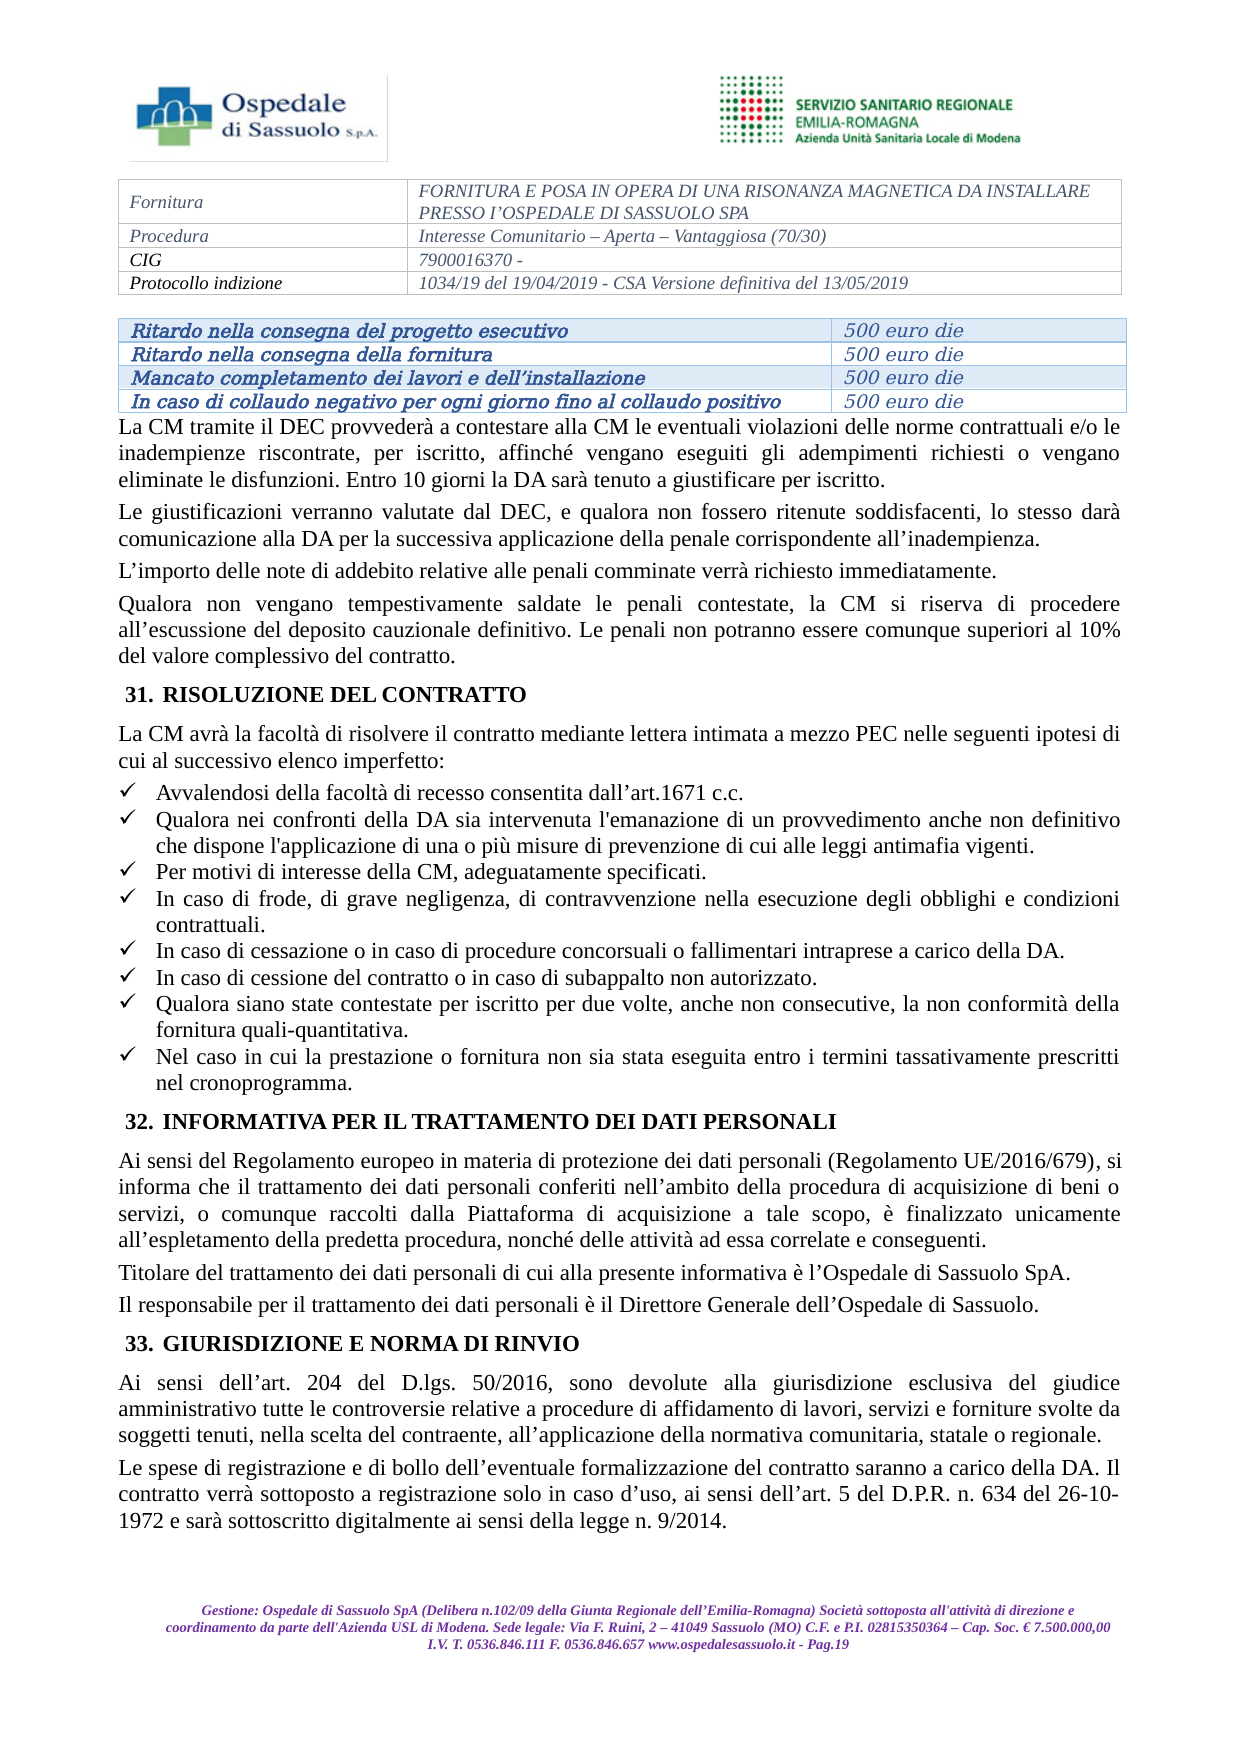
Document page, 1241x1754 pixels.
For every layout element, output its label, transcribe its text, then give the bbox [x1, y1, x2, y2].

list In caso di frode, di grave negligenza, di contravvenzione nella esecuzione degli obblighi e condizioni contrattuali. [118, 885, 1122, 937]
table_cell In caso di collaudo negativo per ogni giorno fino al collaudo positivo [119, 390, 831, 412]
subtitle GIURISDIZIONE E NORMA DI RINVIO [125, 1330, 1122, 1356]
text Le giustificazioni verranno valutate dal DEC, e qualora non fossero ritenute soddisfacenti, lo stesso darà comunicazione alla DA per la successiva applicazione della penale corrispondente all’inadempienza. [118, 498, 1122, 551]
list Per motivi di interesse della CM, adeguatamente specificati. [118, 858, 1122, 885]
text Titolare del trattamento dei dati personali di cui alla presente informativa è l’Ospedale di Sassuolo SpA. [118, 1258, 1122, 1285]
text La CM tramite il DEC provvederà a contestare alla CM le eventuali violazioni delle norme contrattuali e/o le inadempienze riscontrate, per iscritto, affinché vengano eseguiti gli adempimenti richiesti o vengano eliminate le disfunzioni. Entro 10 giorni la DA sarà tenuto a giustificare per iscritto. [118, 413, 1122, 492]
text Ai sensi del Regolamento europeo in materia di protezione dei dati personali (Regolamento UE/2016/679), si informa che il trattamento dei dati personali conferiti nell’ambito della procedura di acquisizione di beni o servizi, o comunque raccolti dalla Piattaforma di acquisizione a tale scopo, è finalizzato unicamente all’espletamento della predetta procedura, nonché delle attività ad essa correlate e conseguenti. [118, 1147, 1122, 1252]
list Qualora siano state contestate per iscritto per due volte, anche non consecutive, la non conformità della fornitura quali-quantitativa. [118, 990, 1122, 1043]
list Avvalendosi della facoltà di recesso consentita dall’art.1671 c.c. [118, 779, 1122, 806]
subtitle RISOLUZIONE DEL CONTRATTO [125, 681, 1122, 708]
list In caso di cessazione o in caso di procedure concorsuali o fallimentari intraprese a carico della DA. [118, 937, 1122, 964]
list Qualora nei confronti della DA sia intervenuta l'emanazione di un provvedimento anche non definitivo che dispone l'applicazione di una o più misure di prevenzione di cui alle leggi antimafia vigenti. [118, 806, 1122, 858]
table_cell 500 euro die [832, 343, 1126, 365]
table_cell 500 euro die [832, 366, 1126, 388]
text L’importo delle note di addebito relative alle penali comminate verrà richiesto immediatamente. [118, 557, 1122, 584]
picture [718, 75, 1023, 145]
subtitle INFORMATIVA PER IL TRATTAMENTO DEI DATI PERSONALI [125, 1108, 1122, 1134]
text Qualora non vengano tempestivamente saldate le penali contestate, la CM si riserva di procedere all’escussione del deposito cauzionale definitivo. Le penali non potranno essere comunque superiori al 10% del valore complessivo del contratto. [118, 590, 1122, 669]
table_cell Ritardo nella consegna del progetto esecutivo [119, 319, 831, 341]
table_cell 500 euro die [832, 319, 1126, 341]
list Nel caso in cui la prestazione o fornitura non sia stata eseguita entro i termini tassativamente prescritti nel cronoprogramma. [118, 1043, 1122, 1096]
text Le spese di registrazione e di bollo dell’eventuale formalizzazione del contratto saranno a carico della DA. Il contratto verrà sottoposto a registrazione solo in caso d’uso, ai sensi dell’art. 5 del D.P.R. n. 634 del 26-10-1972 e sarà sottoscritto digitalmente ai sensi della legge n. 9/2014. [118, 1454, 1122, 1533]
text Il responsabile per il trattamento dei dati personali è il Direttore Generale dell’Ospedale di Sassuolo. [118, 1291, 1122, 1317]
text Ai sensi dell’art. 204 del D.lgs. 50/2016, sono devolute alla giurisdizione esclusiva del giudice amministrativo tutte le controversie relative a procedure di affidamento di lavori, servizi e forniture svolte da soggetti tenuti, nella scelta del contraente, all’applicazione della normativa comunitaria, statale o regionale. [118, 1369, 1122, 1448]
text La CM avrà la facoltà di risolvere il contratto mediante lettera intimata a mezzo PEC nelle seguenti ipotesi di cui al successivo elenco imperfetto: [118, 720, 1122, 773]
list In caso di cessione del contratto o in caso di subappalto non autorizzato. [118, 964, 1122, 990]
table_cell Mancato completamento dei lavori e dell’installazione [119, 366, 831, 388]
table_cell 500 euro die [832, 390, 1126, 412]
picture [129, 75, 389, 163]
table_cell Ritardo nella consegna della fornitura [119, 343, 831, 365]
